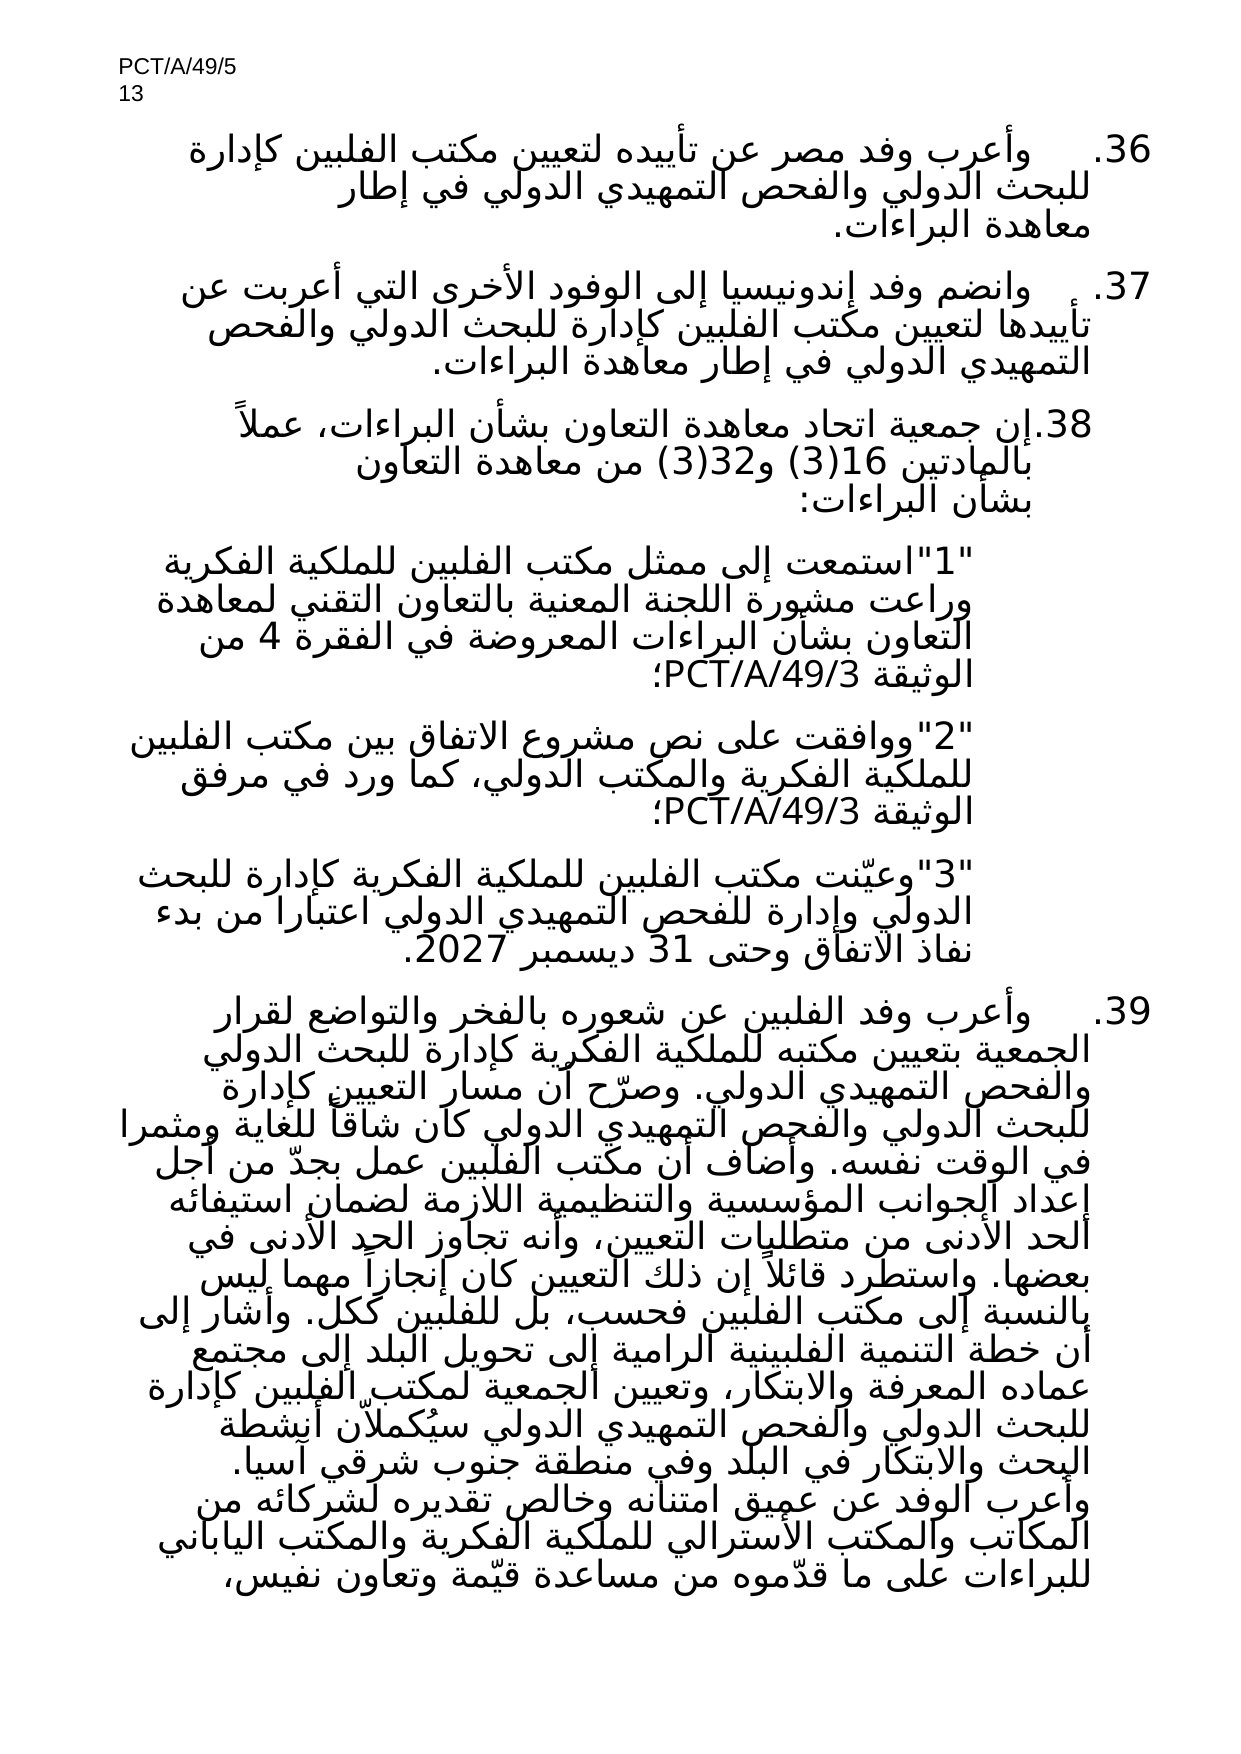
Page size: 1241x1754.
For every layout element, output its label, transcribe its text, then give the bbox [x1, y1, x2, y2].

text وأعرب وفد مصر عن تأييده لتعيين مكتب الفلبين كإدارة للبحث الدولي والفحص التمهيدي الدولي في إطار معاهدة البراءات. [118, 132, 1092, 245]
list "2" ووافقت على نص مشروع الاتفاق بين مكتب الفلبين للملكية الفكرية والمكتب الدولي، كما ورد في مرفق الوثيقة PCT/A/49/3؛ [118, 720, 974, 832]
list "3" وعيّنت مكتب الفلبين للملكية الفكرية كإدارة للبحث الدولي وإدارة للفحص التمهيدي الدولي اعتبارا من بدء نفاذ الاتفاق وحتى 31 ديسمبر 2027. [118, 857, 974, 970]
text وانضم وفد إندونيسيا إلى الوفود الأخرى التي أعربت عن تأييدها لتعيين مكتب الفلبين كإدارة للبحث الدولي والفحص التمهيدي الدولي في إطار معاهدة البراءات. [118, 270, 1092, 382]
list "1" استمعت إلى ممثل مكتب الفلبين للملكية الفكرية وراعت مشورة اللجنة المعنية بالتعاون التقني لمعاهدة التعاون بشأن البراءات المعروضة في الفقرة 4 من الوثيقة PCT/A/49/3؛ [118, 545, 974, 695]
text إن جمعية اتحاد معاهدة التعاون بشأن البراءات، عملاً بالمادتين 16(3) و32(3) من معاهدة التعاون بشأن البراءات: [118, 407, 1033, 520]
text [118, 995, 1092, 1595]
